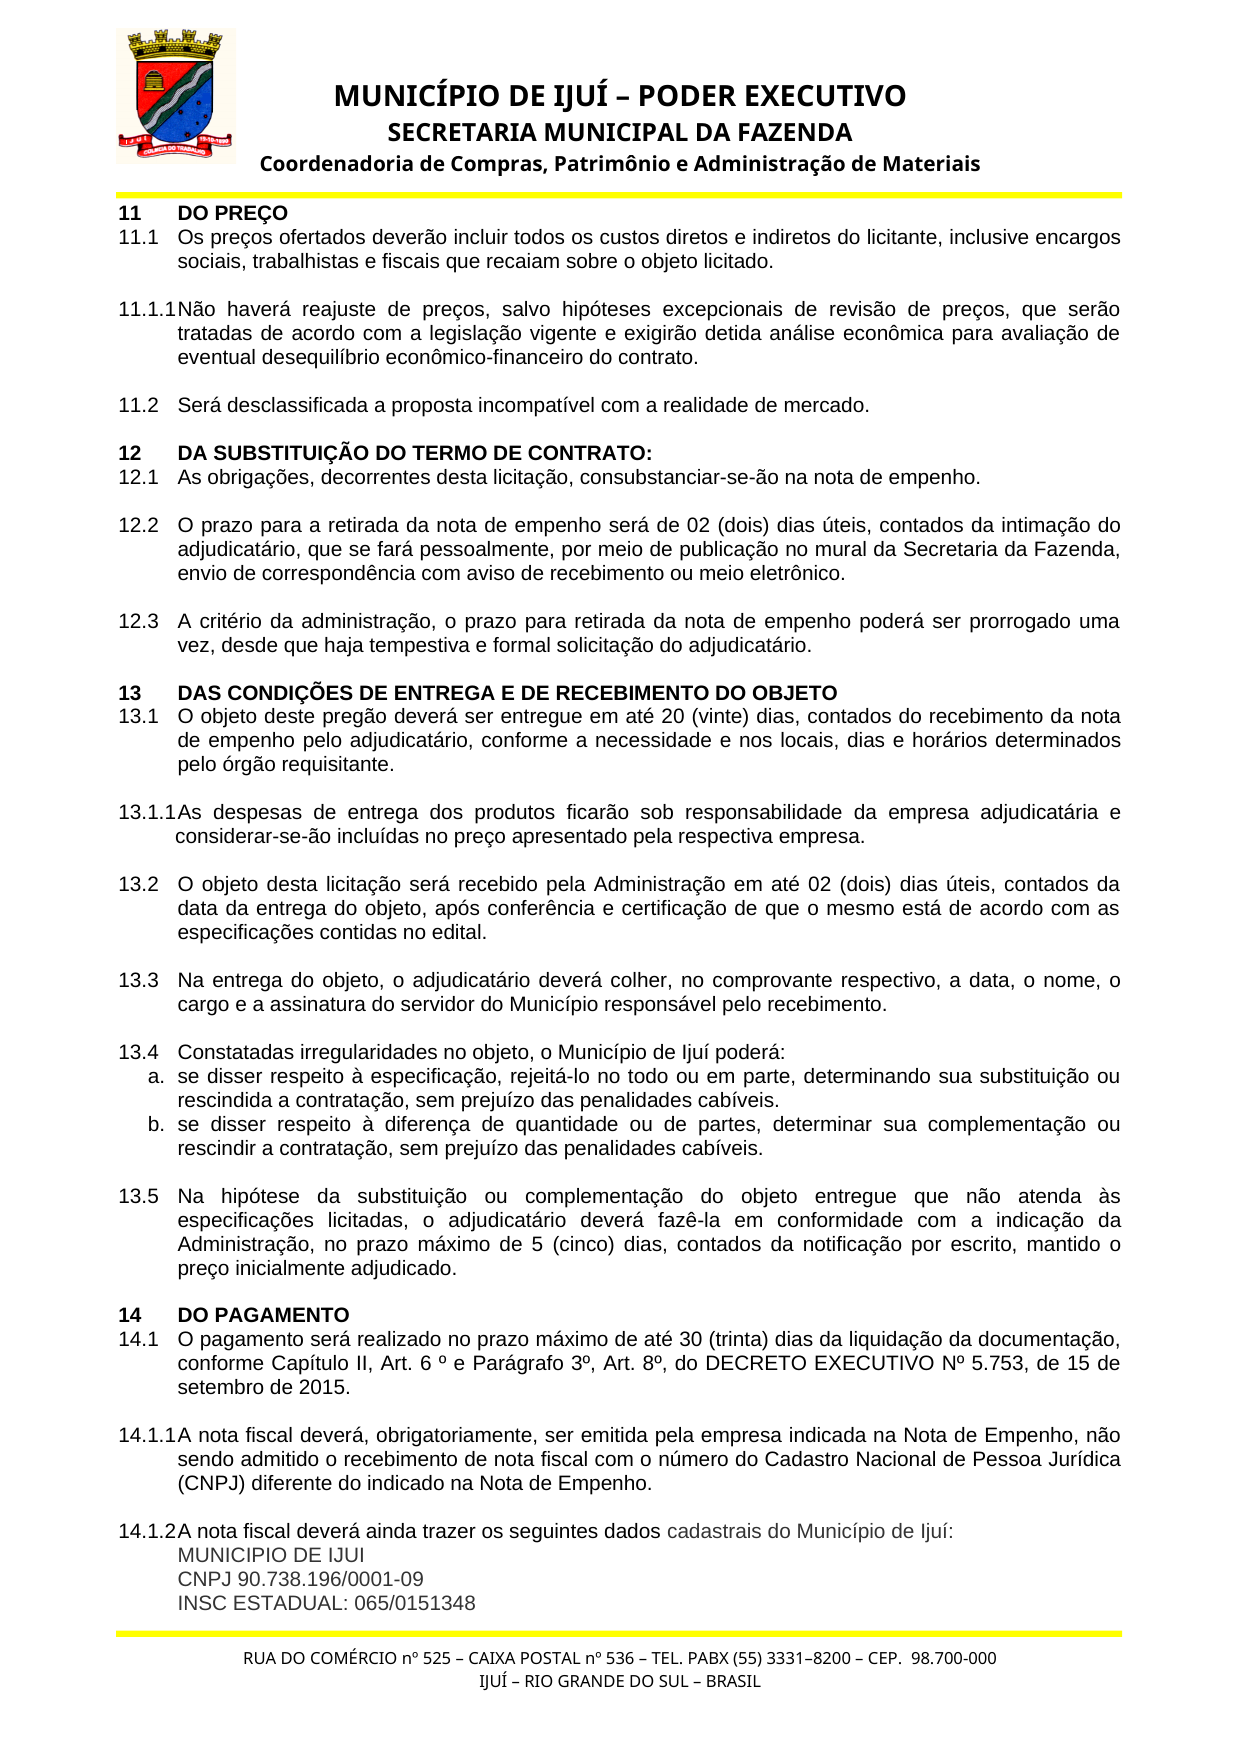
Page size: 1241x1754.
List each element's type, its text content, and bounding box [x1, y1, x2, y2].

list O prazo para a retirada da nota de empenho será de 02 (dois) dias úteis, contados da intimação do adjudicatário, que se fará pessoalmente, por meio de publicação no mural da Secretaria da Fazenda, envio de correspondência com aviso de recebimento ou meio eletrônico. [118, 513, 1122, 584]
list DO PAGAMENTO [118, 1303, 1122, 1327]
list O objeto deste pregão deverá ser entregue em até 20 (vinte) dias, contados do recebimento da nota de empenho pelo adjudicatário, conforme a necessidade e nos locais, dias e horários determinados pelo órgão requisitante. [118, 704, 1122, 776]
text MUNICIPIO DE IJUI [177, 1543, 1122, 1567]
list A nota fiscal deverá ainda trazer os seguintes dados cadastrais do Município de Ijuí: [118, 1519, 1122, 1543]
text CNPJ 90.738.196/0001-09 [177, 1567, 1122, 1591]
list Os preços ofertados deverão incluir todos os custos diretos e indiretos do licitante, inclusive encargos sociais, trabalhistas e fiscais que recaiam sobre o objeto licitado. [118, 225, 1122, 273]
picture [116, 28, 237, 164]
list DAS CONDIÇÕES DE ENTREGA E DE RECEBIMENTO DO OBJETO [118, 680, 1122, 704]
list Constatadas irregularidades no objeto, o Município de Ijuí poderá: [118, 1040, 1122, 1064]
list se disser respeito à especificação, rejeitá-lo no todo ou em parte, determinando sua substituição ou rescindida a contratação, sem prejuízo das penalidades cabíveis. [148, 1064, 1122, 1112]
list As despesas de entrega dos produtos ficarão sob responsabilidade da empresa adjudicatária e considerar-se-ão incluídas no preço apresentado pela respectiva empresa. [118, 800, 1122, 848]
list DA SUBSTITUIÇÃO DO TERMO DE CONTRATO: [118, 441, 1122, 465]
list O objeto desta licitação será recebido pela Administração em até 02 (dois) dias úteis, contados da data da entrega do objeto, após conferência e certificação de que o mesmo está de acordo com as especificações contidas no edital. [118, 872, 1122, 944]
list A nota fiscal deverá, obrigatoriamente, ser emitida pela empresa indicada na Nota de Empenho, não sendo admitido o recebimento de nota fiscal com o número do Cadastro Nacional de Pessoa Jurídica (CNPJ) diferente do indicado na Nota de Empenho. [118, 1423, 1122, 1495]
list As obrigações, decorrentes desta licitação, consubstanciar-se-ão na nota de empenho. [118, 465, 1122, 489]
list Não haverá reajuste de preços, salvo hipóteses excepcionais de revisão de preços, que serão tratadas de acordo com a legislação vigente e exigirão detida análise econômica para avaliação de eventual desequilíbrio econômico-financeiro do contrato. [118, 297, 1122, 369]
list Na entrega do objeto, o adjudicatário deverá colher, no comprovante respectivo, a data, o nome, o cargo e a assinatura do servidor do Município responsável pelo recebimento. [118, 968, 1122, 1016]
list se disser respeito à diferença de quantidade ou de partes, determinar sua complementação ou rescindir a contratação, sem prejuízo das penalidades cabíveis. [148, 1112, 1122, 1159]
list A critério da administração, o prazo para retirada da nota de empenho poderá ser prorrogado uma vez, desde que haja tempestiva e formal solicitação do adjudicatário. [118, 608, 1122, 656]
list Será desclassificada a proposta incompatível com a realidade de mercado. [118, 393, 1122, 417]
list DO PREÇO [118, 201, 1122, 225]
list O pagamento será realizado no prazo máximo de até 30 (trinta) dias da liquidação da documentação, conforme Capítulo II, Art. 6 º e Parágrafo 3º, Art. 8º, do DECRETO EXECUTIVO Nº 5.753, de 15 de setembro de 2015. [118, 1327, 1122, 1399]
list Na hipótese da substituição ou complementação do objeto entregue que não atenda às especificações licitadas, o adjudicatário deverá fazê-la em conformidade com a indicação da Administração, no prazo máximo de 5 (cinco) dias, contados da notificação por escrito, mantido o preço inicialmente adjudicado. [118, 1183, 1122, 1279]
text INSC ESTADUAL: 065/0151348 [177, 1591, 1122, 1615]
